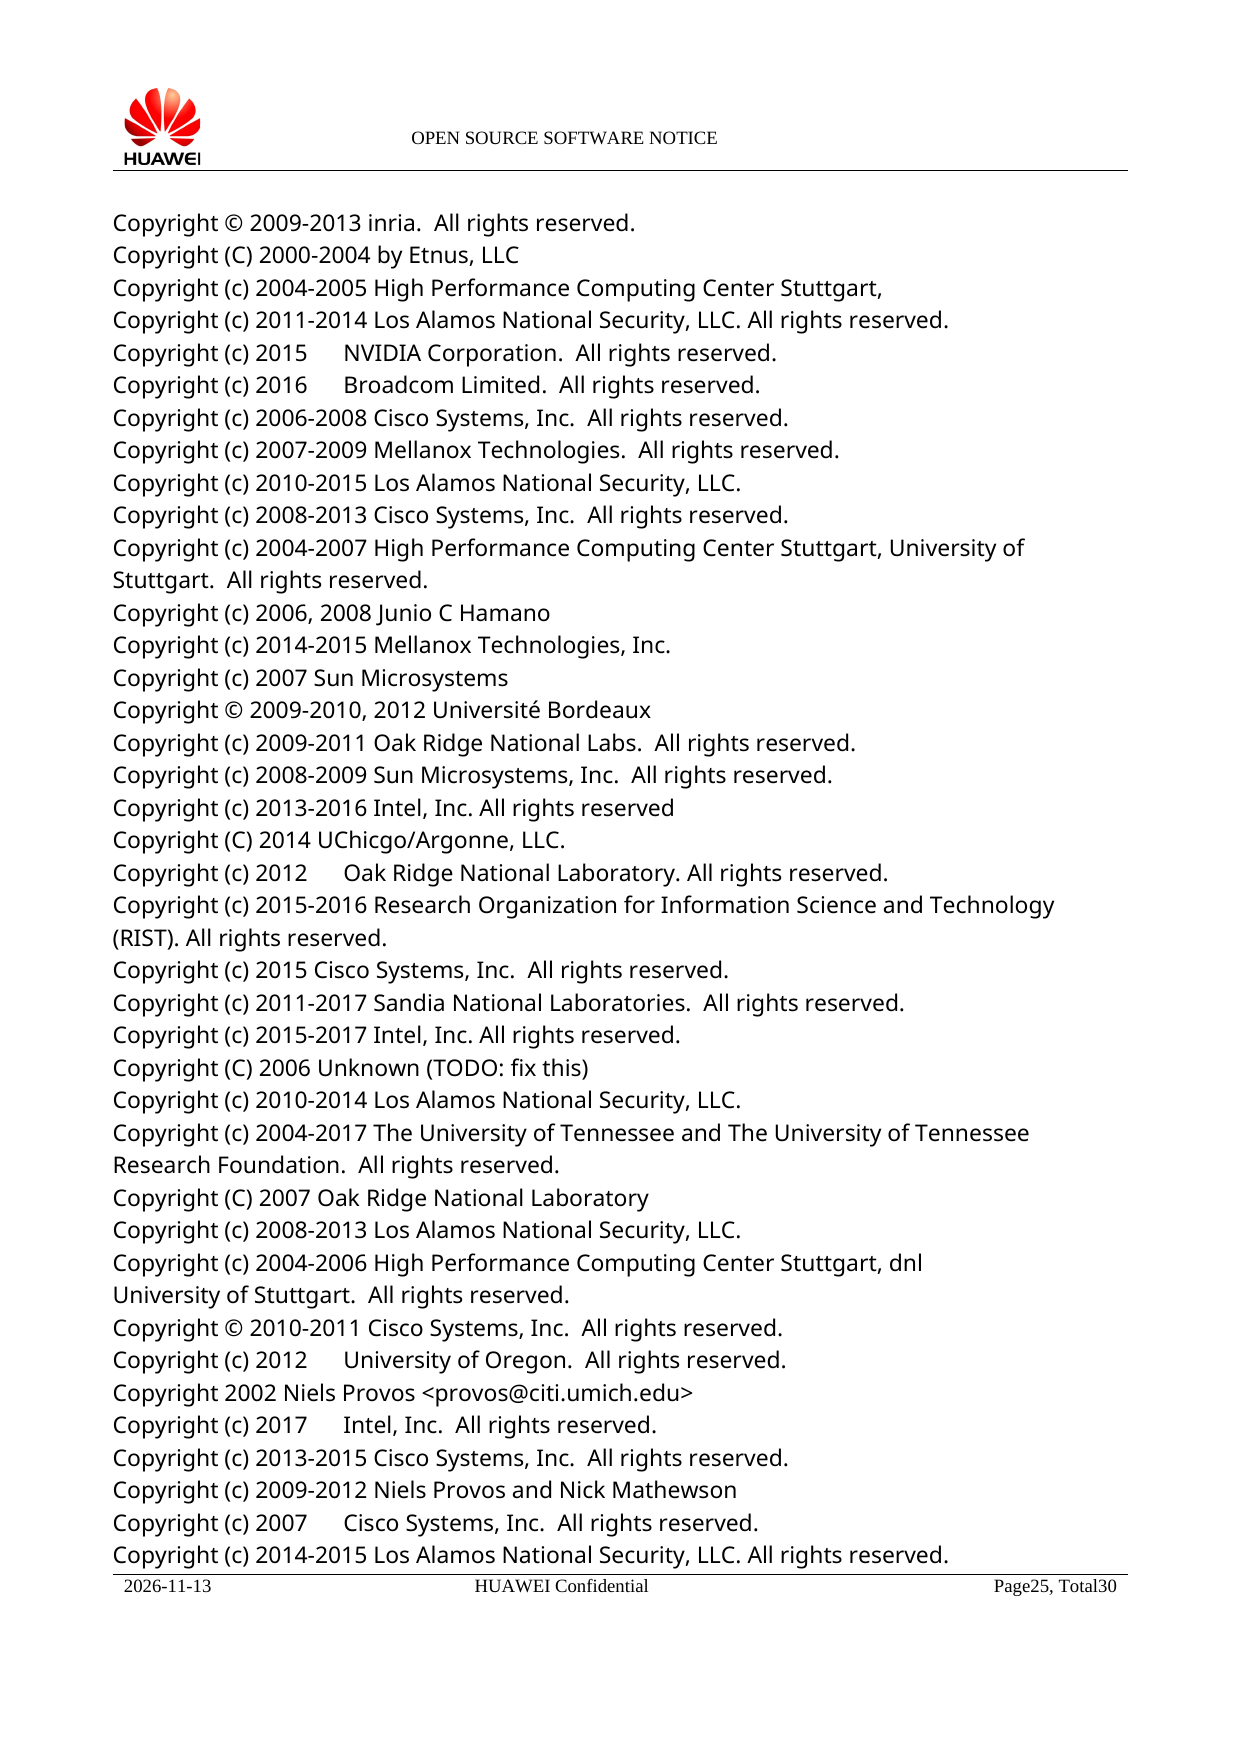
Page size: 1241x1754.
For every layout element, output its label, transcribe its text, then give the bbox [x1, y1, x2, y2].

picture [124, 88, 201, 165]
